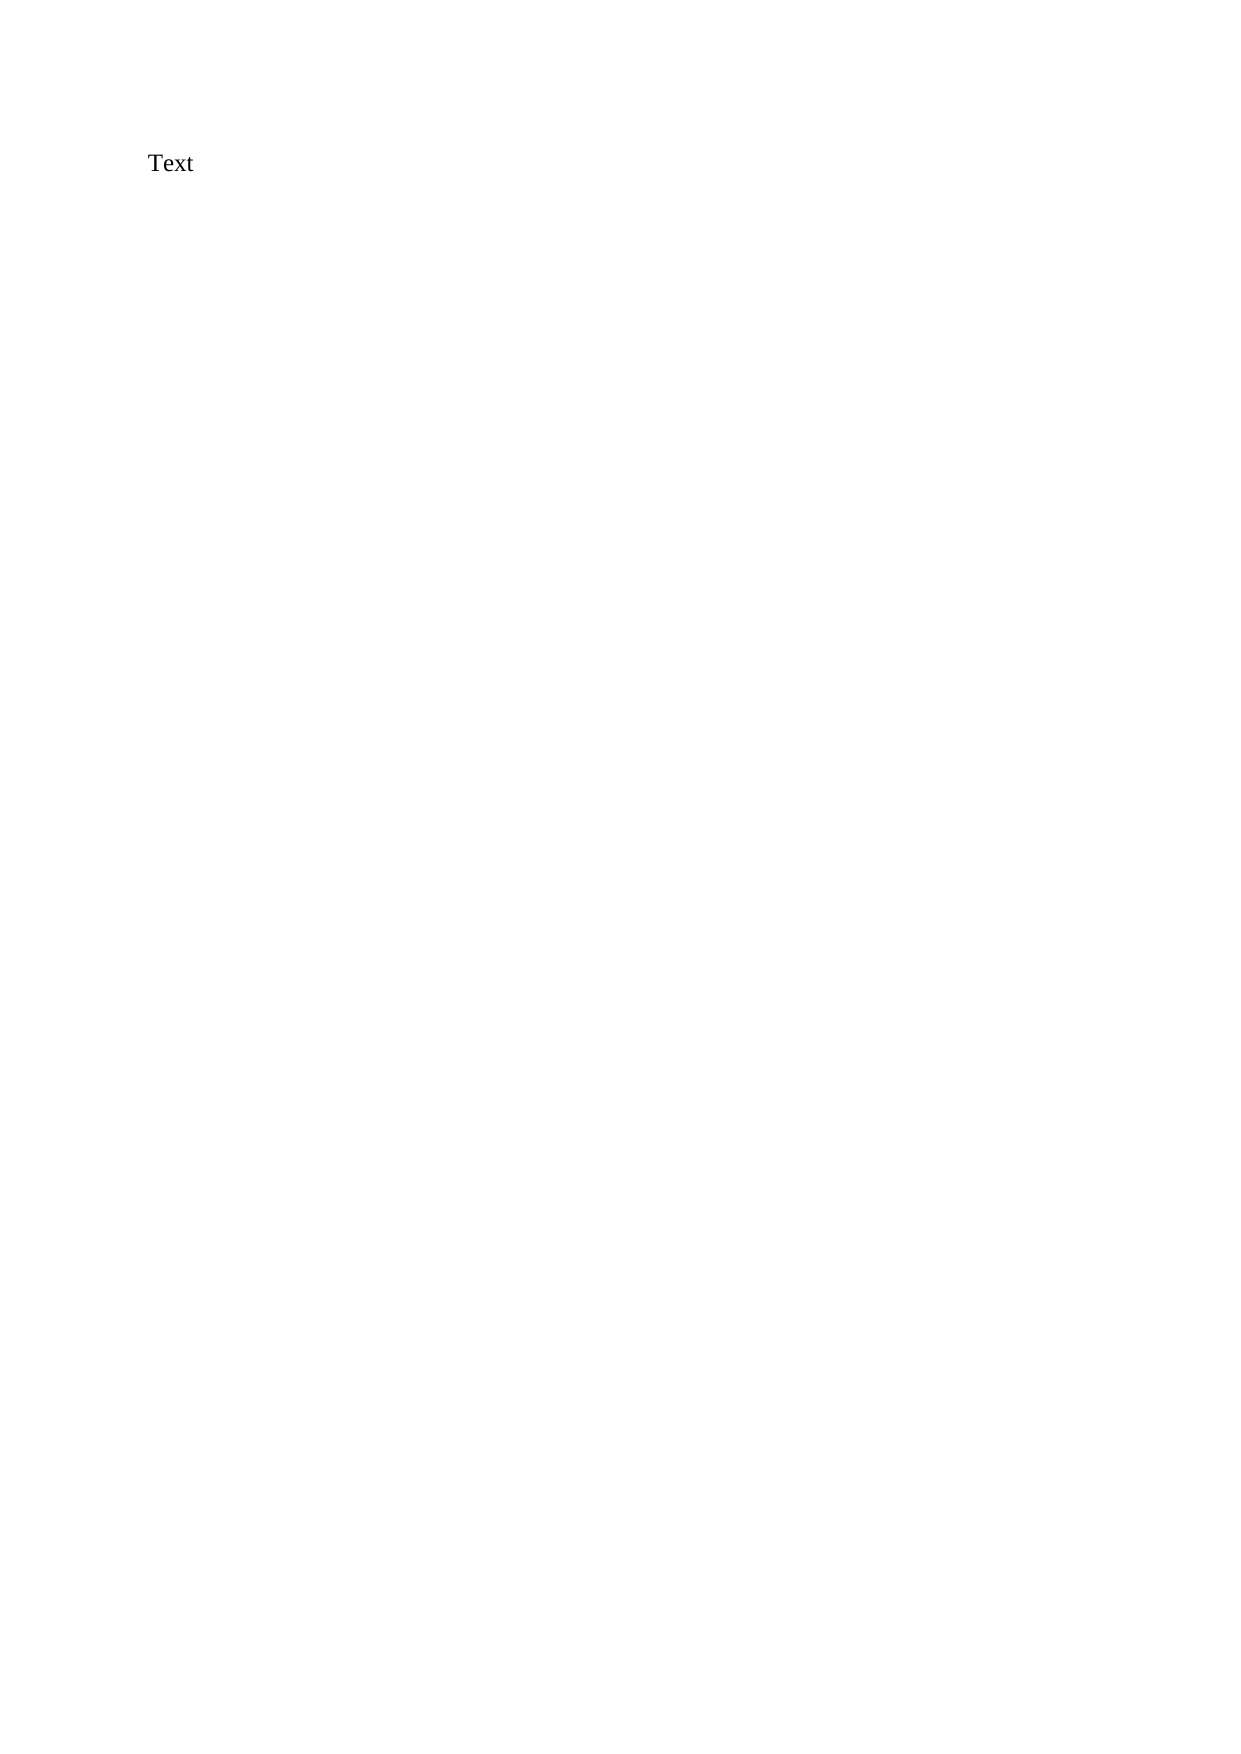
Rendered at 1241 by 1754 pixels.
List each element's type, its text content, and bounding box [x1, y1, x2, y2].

text Text [148, 148, 1093, 176]
